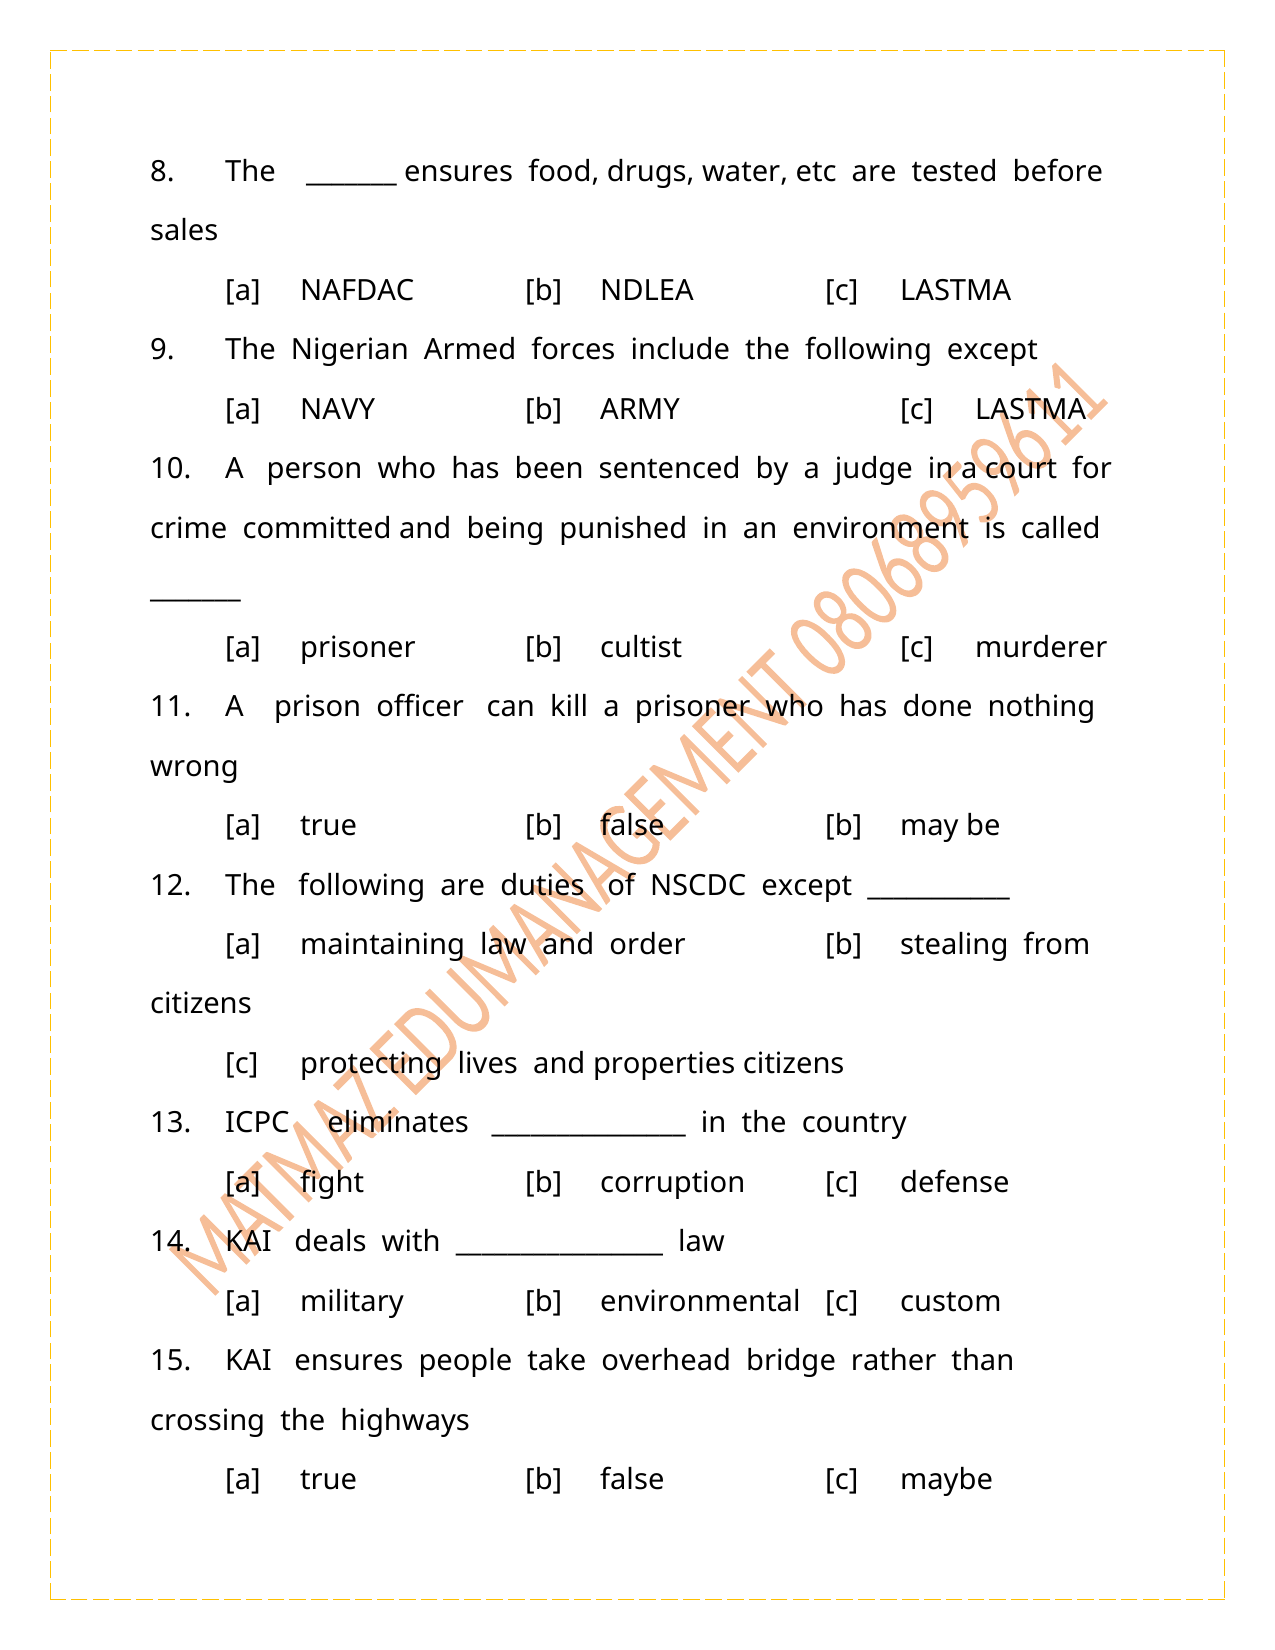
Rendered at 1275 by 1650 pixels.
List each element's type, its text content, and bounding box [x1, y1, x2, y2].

text [a] NAFDAC [b] NDLEA [c] LASTMA [150, 269, 1125, 309]
text [a] prisoner [b] cultist [c] murderer [150, 626, 1125, 666]
text [a] true [b] false [b] may be [150, 804, 1125, 844]
text 8. The _______ ensures food, drugs, water, etc are tested before sales [150, 150, 1125, 249]
text [c] protecting lives and properties citizens [150, 1042, 1125, 1082]
text [a] maintaining law and order [b] stealing from citizens [150, 923, 1125, 1022]
text [a] NAVY [b] ARMY [c] LASTMA [150, 388, 1125, 428]
text 15. KAI ensures people take overhead bridge rather than crossing the highways [150, 1339, 1125, 1439]
text [a] true [b] false [c] maybe [150, 1458, 1125, 1498]
text 12. The following are duties of NSCDC except ___________ [150, 864, 1125, 903]
text [a] military [b] environmental [c] custom [150, 1280, 1125, 1320]
text 14. KAI deals with ________________ law [150, 1221, 1125, 1260]
text 9. The Nigerian Armed forces include the following except [150, 328, 1125, 368]
text [a] fight [b] corruption [c] defense [150, 1161, 1125, 1201]
text 11. A prison officer can kill a prisoner who has done nothing wrong [150, 685, 1125, 784]
text 13. ICPC eliminates _______________ in the country [150, 1102, 1125, 1141]
text 10. A person who has been sentenced by a judge in a court for crime committed and being punished in an environment is called _______ [150, 447, 1125, 606]
